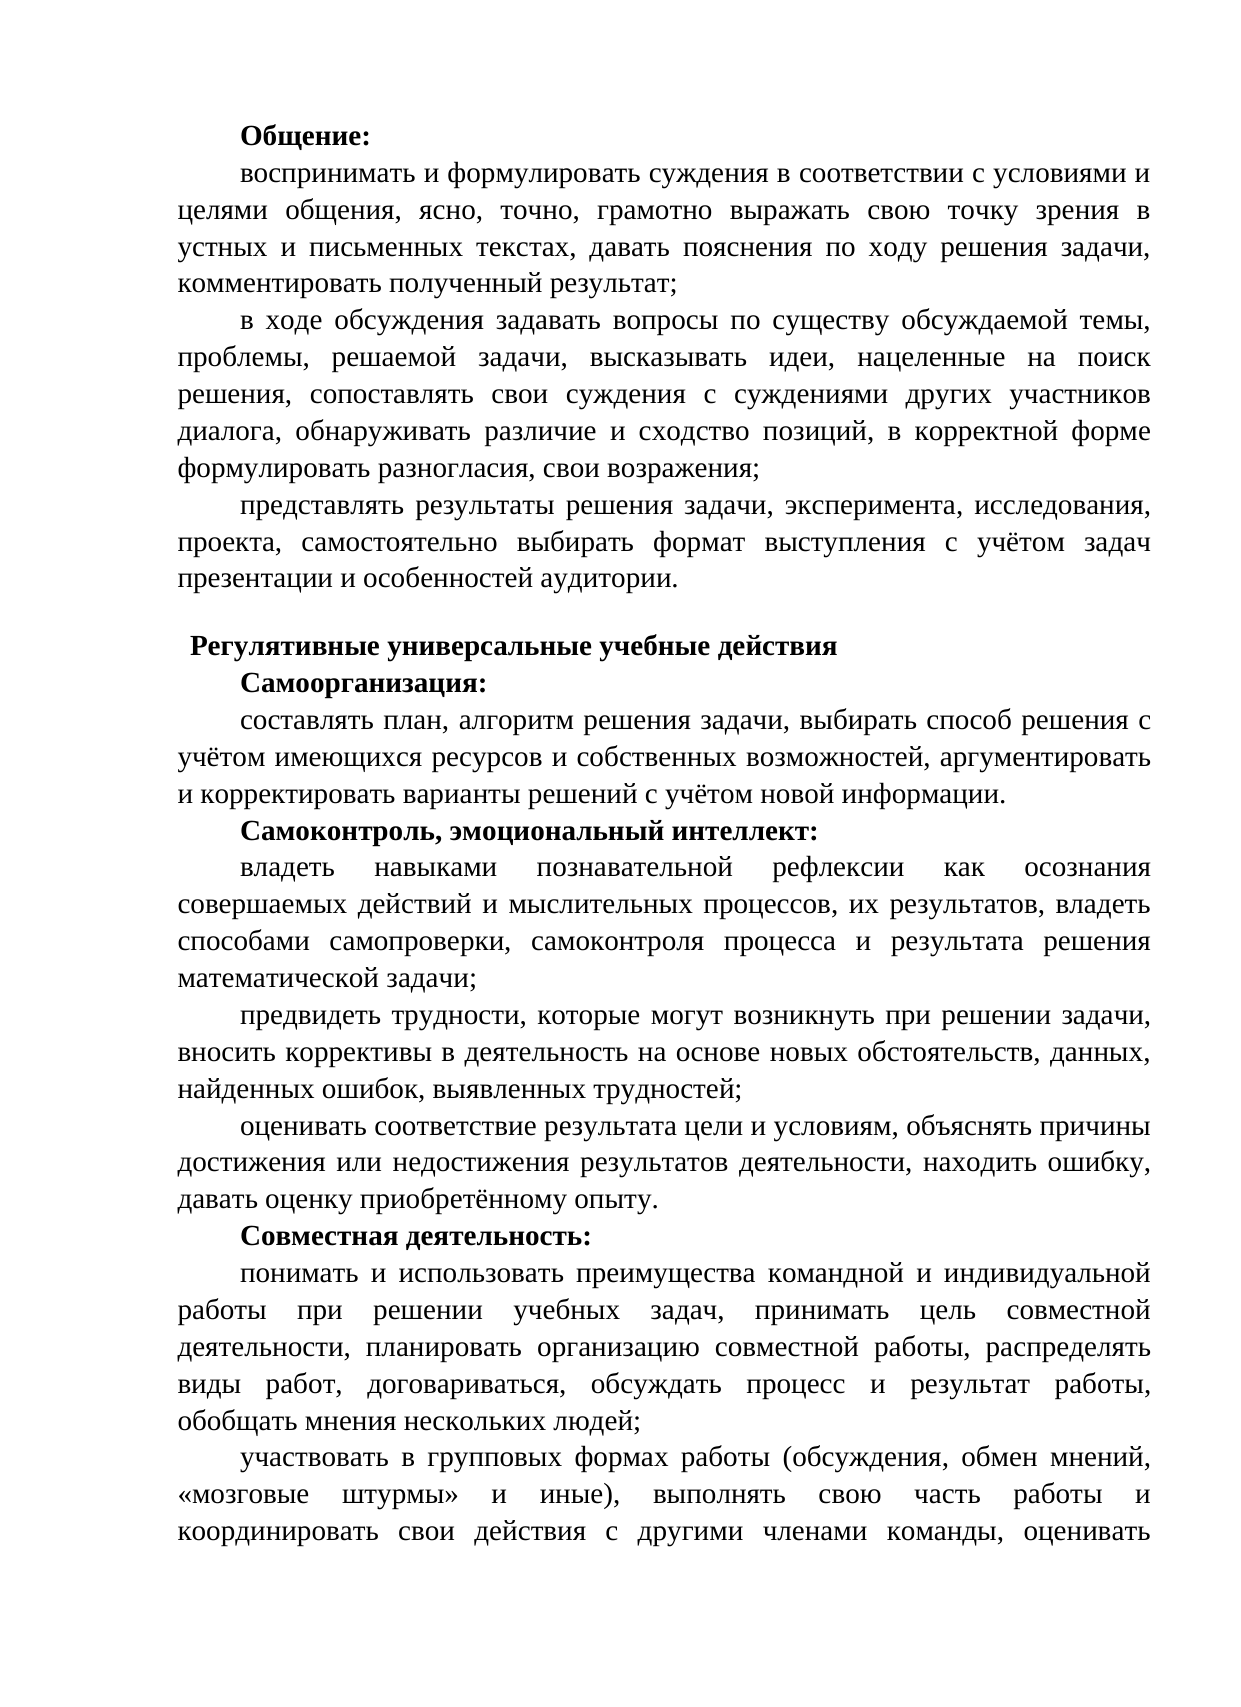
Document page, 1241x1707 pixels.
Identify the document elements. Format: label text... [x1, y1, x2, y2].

text Общение: [177, 118, 1152, 152]
text понимать и использовать преимущества командной и индивидуальной работы при решении учебных задач, принимать цель совместной деятельности, планировать организацию совместной работы, распределять виды работ, договариваться, обсуждать процесс и результат работы, обобщать мнения нескольких людей; [177, 1255, 1152, 1436]
text воспринимать и формулировать суждения в соответствии с условиями и целями общения, ясно, точно, грамотно выражать свою точку зрения в устных и письменных текстах, давать пояснения по ходу решения задачи, комментировать полученный результат; [177, 155, 1152, 299]
text Регулятивные универсальные учебные действия [190, 628, 1152, 662]
text Самоконтроль, эмоциональный интеллект: [177, 813, 1152, 846]
text представлять результаты решения задачи, эксперимента, исследования, проекта, самостоятельно выбирать формат выступления с учётом задач презентации и особенностей аудитории. [177, 487, 1152, 594]
text предвидеть трудности, которые могут возникнуть при решении задачи, вносить коррективы в деятельность на основе новых обстоятельств, данных, найденных ошибок, выявленных трудностей; [177, 997, 1152, 1104]
text оценивать соответствие результата цели и условиям, объяснять причины достижения или недостижения результатов деятельности, находить ошибку, давать оценку приобретённому опыту. [177, 1108, 1152, 1215]
text Совместная деятельность: [177, 1218, 1152, 1252]
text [177, 1439, 1152, 1547]
text Самоорганизация: [177, 665, 1152, 699]
text в ходе обсуждения задавать вопросы по существу обсуждаемой темы, проблемы, решаемой задачи, высказывать идеи, нацеленные на поиск решения, сопоставлять свои суждения с суждениями других участников диалога, обнаруживать различие и сходство позиций, в корректной форме формулировать разногласия, свои возражения; [177, 302, 1152, 483]
text составлять план, алгоритм решения задачи, выбирать способ решения с учётом имеющихся ресурсов и собственных возможностей, аргументировать и корректировать варианты решений с учётом новой информации. [177, 702, 1152, 809]
text владеть навыками познавательной рефлексии как осознания совершаемых действий и мыслительных процессов, их результатов, владеть способами самопроверки, самоконтроля процесса и результата решения математической задачи; [177, 849, 1152, 994]
